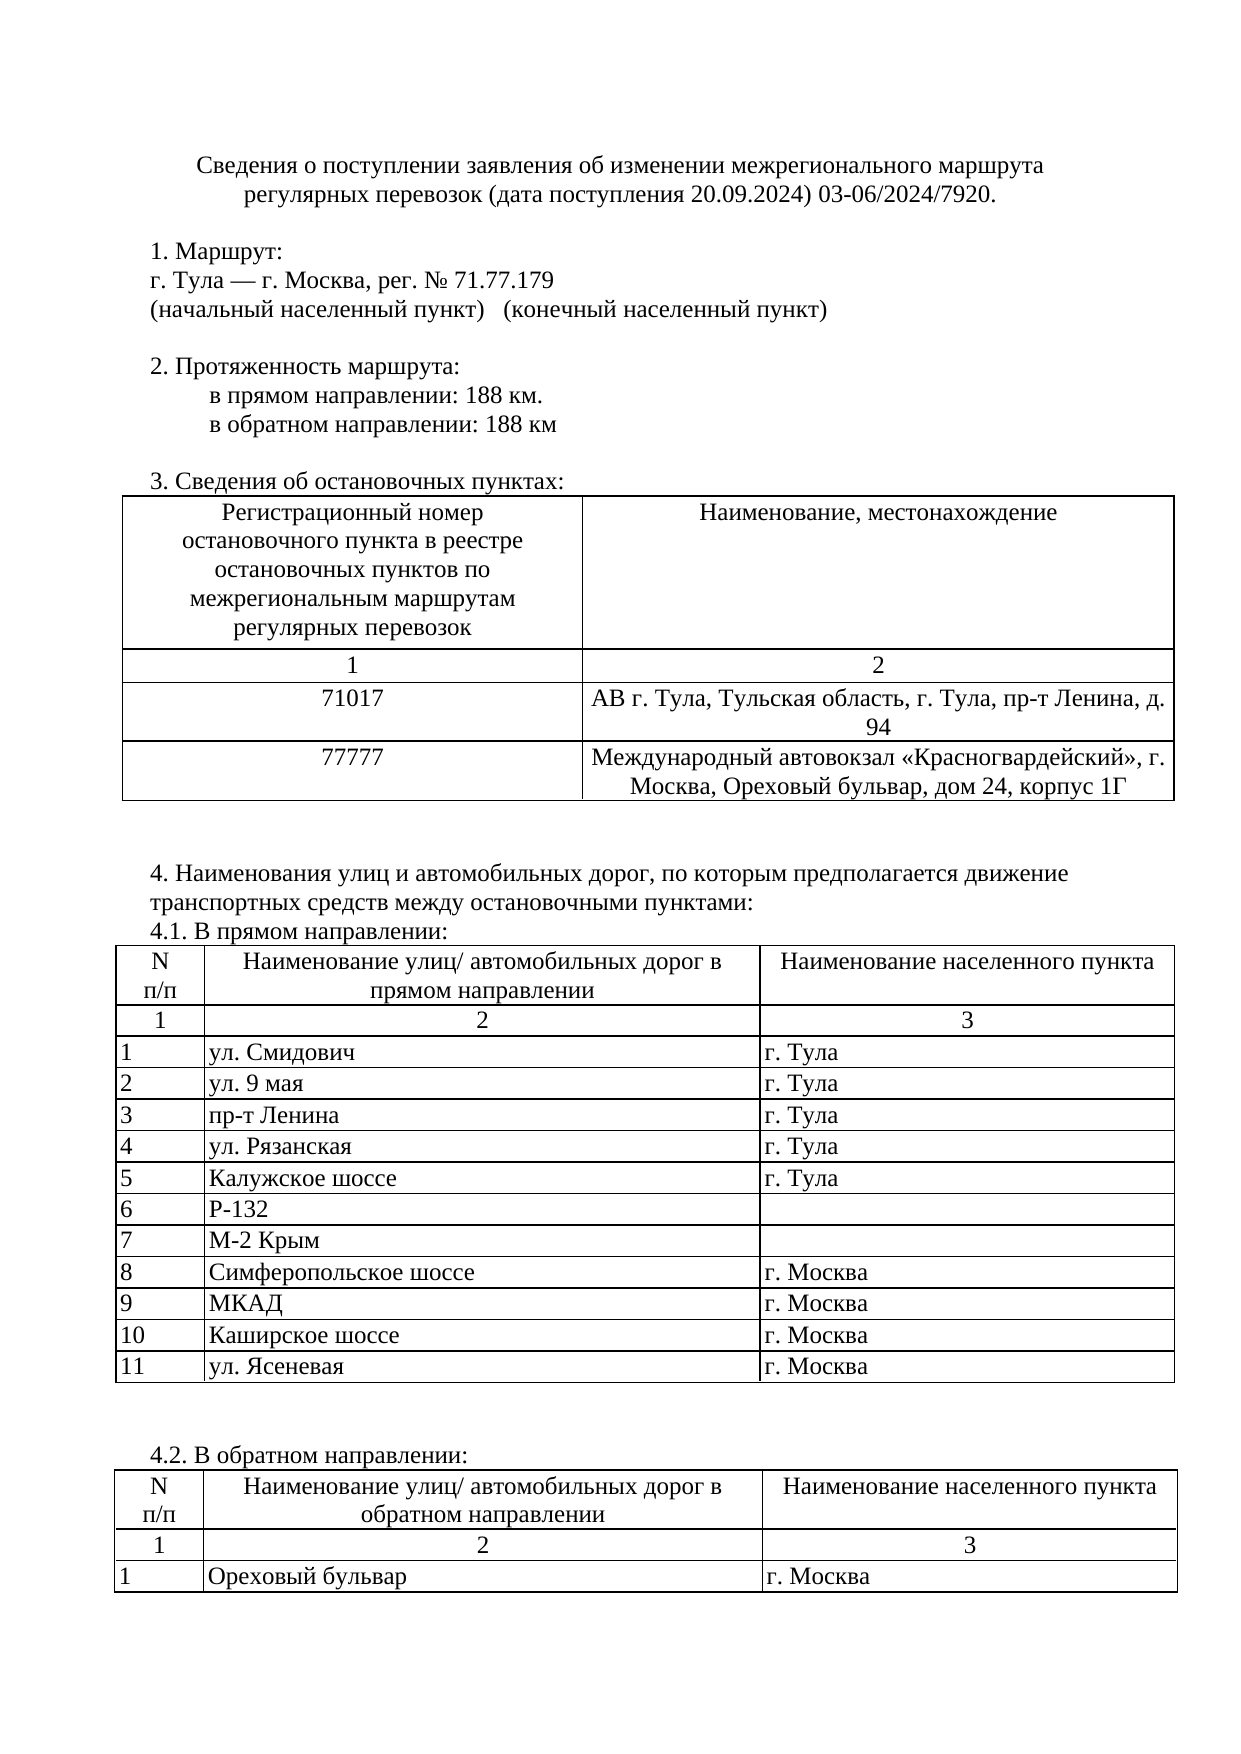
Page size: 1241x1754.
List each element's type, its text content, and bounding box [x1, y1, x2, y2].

table_cell 1 [123, 650, 582, 681]
table_cell [761, 1194, 1174, 1224]
table_cell г. Москва [763, 1560, 1177, 1591]
text Сведения о поступлении заявления об изменении межрегионального маршрута регулярных перевозок (дата поступления 20.09.2024) 03-06/2024/7920. [150, 150, 1090, 207]
table_cell г. Москва [761, 1352, 1174, 1381]
table_header Наименование населенного пункта [761, 946, 1174, 1004]
table_cell 1 [115, 1561, 203, 1591]
table_cell 2 [117, 1068, 204, 1098]
table_cell пр-т Ленина [205, 1100, 759, 1130]
table_cell Р-132 [205, 1194, 759, 1224]
table_cell 3 [763, 1528, 1177, 1560]
table_cell 1 [115, 1529, 203, 1560]
table_cell г. Москва [761, 1289, 1174, 1318]
text в прямом направлении: 188 км. [150, 380, 1090, 409]
table_cell ул. 9 мая [205, 1068, 759, 1098]
table_cell 5 [117, 1163, 204, 1193]
table_header N п/п [117, 946, 204, 1004]
table_cell 77777 [123, 742, 582, 799]
text 2. Протяженность маршрута: [150, 351, 1090, 380]
table_header Наименование улиц/ автомобильных дорог в обратном направлении [204, 1471, 762, 1528]
table_cell 9 [117, 1289, 204, 1318]
table_cell Каширское шоссе [205, 1320, 759, 1350]
text (начальный населенный пункт) (конечный населенный пункт) [150, 294, 1090, 322]
table_cell 1 [117, 1006, 204, 1035]
table_cell М-2 Крым [205, 1226, 759, 1256]
table_cell [761, 1226, 1174, 1256]
table_header Регистрационный номер остановочного пункта в реестре остановочных пунктов по межрегиональным маршрутам регулярных перевозок [123, 497, 582, 648]
table_cell Симферопольское шоссе [205, 1257, 759, 1287]
table_cell г. Москва [761, 1320, 1174, 1350]
table_cell ул. Ясеневая [205, 1352, 759, 1381]
table_cell 10 [117, 1320, 204, 1350]
table_header Наименование улиц/ автомобильных дорог в прямом направлении [205, 946, 759, 1004]
table_cell 3 [117, 1100, 204, 1130]
table_cell 2 [583, 650, 1173, 681]
table_cell МКАД [205, 1289, 759, 1318]
text 4.1. В прямом направлении: [150, 916, 1090, 945]
table_cell 71017 [123, 683, 582, 740]
table_cell ул. Рязанская [205, 1131, 759, 1161]
table_cell Международный автовокзал «Красногвардейский», г. Москва, Ореховый бульвар, дом 24, корпус 1Г [583, 742, 1173, 799]
text 3. Сведения об остановочных пунктах: [150, 466, 1090, 495]
table_cell г. Москва [761, 1257, 1174, 1287]
text г. Тула — г. Москва, рег. № 71.77.179 [150, 265, 1090, 294]
table_cell Калужское шоссе [205, 1163, 759, 1193]
table_cell 1 [117, 1037, 204, 1067]
table_cell г. Тула [761, 1163, 1174, 1193]
table_cell 2 [205, 1006, 759, 1035]
table_cell 2 [204, 1530, 762, 1560]
table_cell 8 [117, 1257, 204, 1287]
table_header Наименование населенного пункта [763, 1471, 1177, 1528]
table_cell г. Тула [761, 1131, 1174, 1161]
text в обратном направлении: 188 км [150, 409, 1090, 437]
table_cell 7 [117, 1226, 204, 1256]
text 4. Наименования улиц и автомобильных дорог, по которым предполагается движение транспортных средств между остановочными пунктами: [150, 858, 1090, 916]
table_header Наименование, местонахождение [583, 497, 1173, 648]
table_cell ул. Смидович [205, 1037, 759, 1067]
table_cell АВ г. Тула, Тульская область, г. Тула, пр-т Ленина, д. 94 [583, 683, 1173, 740]
table_header N п/п [115, 1471, 203, 1528]
table_cell 6 [117, 1194, 204, 1224]
table_cell 4 [117, 1131, 204, 1161]
table_cell 11 [117, 1352, 204, 1381]
text 1. Маршрут: [150, 236, 1090, 265]
table_cell Ореховый бульвар [204, 1561, 762, 1591]
table_cell 3 [761, 1006, 1174, 1035]
text 4.2. В обратном направлении: [150, 1440, 1090, 1469]
table_cell г. Тула [761, 1037, 1174, 1067]
table_cell г. Тула [761, 1100, 1174, 1130]
table_cell г. Тула [761, 1068, 1174, 1098]
